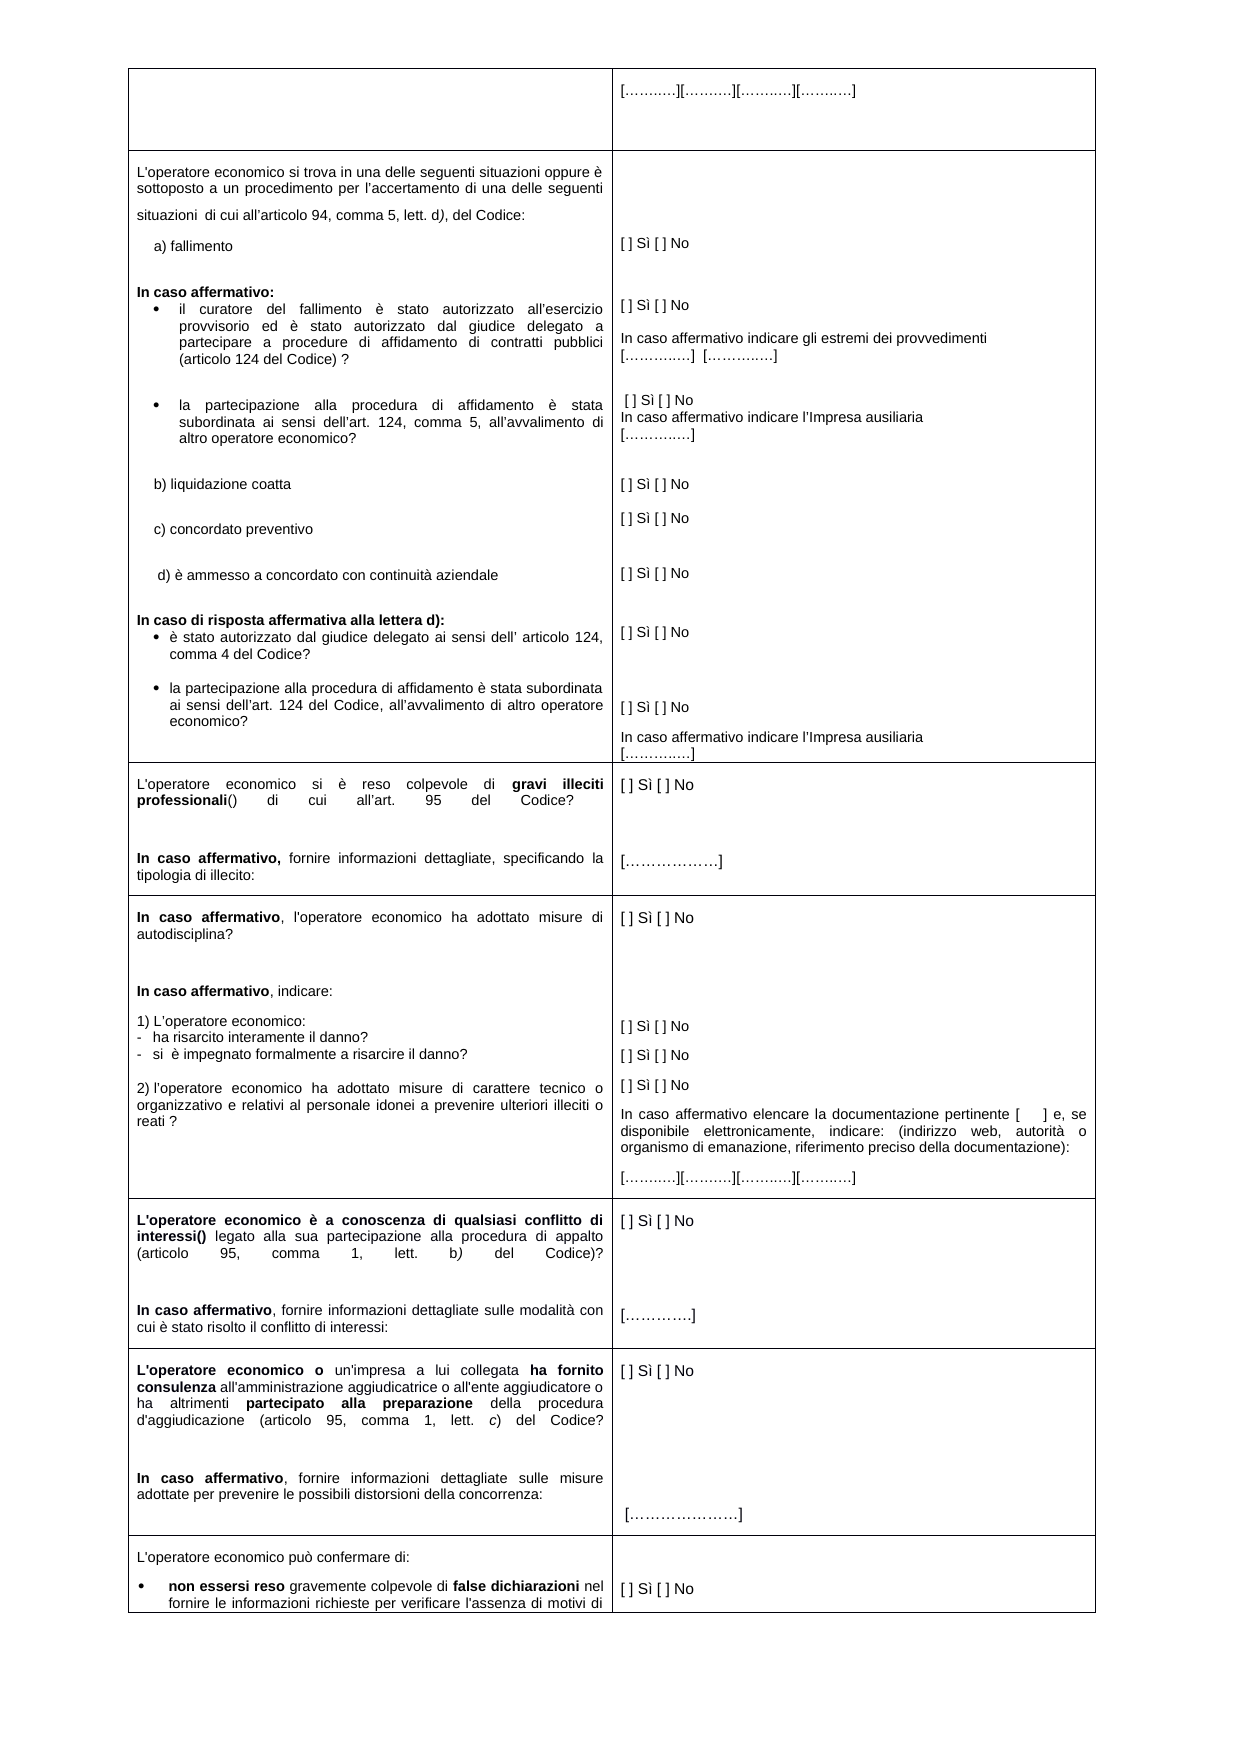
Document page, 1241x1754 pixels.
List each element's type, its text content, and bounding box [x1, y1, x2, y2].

table_cell L'operatore economico o un'impresa a lui collegata ha fornito consulenza all'amministrazione aggiudicatrice o all'ente aggiudicatore o ha altrimenti partecipato alla preparazione della procedura d'aggiudicazione (articolo 95, comma 1, lett. c) del Codice? In caso affermativo, fornire informazioni dettagliate sulle misure adottate per prevenire le possibili distorsioni della concorrenza: [129, 1349, 612, 1535]
table_cell [ ] Sì [ ] No [ ] Sì [ ] No In caso affermativo indicare gli estremi dei provvedimenti [………..…] [………..…] [ ] Sì [ ] No In caso affermativo indicare l’Impresa ausiliaria [………..…] [ ] Sì [ ] No [ ] Sì [ ] No [ ] Sì [ ] No [ ] Sì [ ] No [ ] Sì [ ] No In caso affermativo indicare l’Impresa ausiliaria [………..…] [613, 151, 1095, 762]
table_cell L'operatore economico è a conoscenza di qualsiasi conflitto di interessi() legato alla sua partecipazione alla procedura di appalto (articolo 95, comma 1, lett. b) del Codice)? In caso affermativo, fornire informazioni dettagliate sulle modalità con cui è stato risolto il conflitto di interessi: [129, 1199, 612, 1348]
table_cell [613, 1536, 1095, 1612]
table_cell [ ] Sì [ ] No […………………] [613, 1349, 1095, 1535]
table_cell L'operatore economico si trova in una delle seguenti situazioni oppure è sottoposto a un procedimento per l’accertamento di una delle seguenti situazioni di cui all’articolo 94, comma 5, lett. d), del Codice: a) fallimento In caso affermativo: il curatore del fallimento è stato autorizzato all’esercizio provvisorio ed è stato autorizzato dal giudice delegato a partecipare a procedure di affidamento di contratti pubblici (articolo 124 del Codice) ? la partecipazione alla procedura di affidamento è stata subordinata ai sensi dell’art. 124, comma 5, all’avvalimento di altro operatore economico? b) liquidazione coatta c) concordato preventivo d) è ammesso a concordato con continuità aziendale In caso di risposta affermativa alla lettera d): è stato autorizzato dal giudice delegato ai sensi dell’ articolo 124, comma 4 del Codice? la partecipazione alla procedura di affidamento è stata subordinata ai sensi dell’art. 124 del Codice, all’avvalimento di altro operatore economico? [129, 151, 612, 762]
table_cell [ ] Sì [ ] No [………….] [613, 1199, 1095, 1348]
table_cell L'operatore economico si è reso colpevole di gravi illeciti professionali() di cui all’art. 95 del Codice? In caso affermativo, fornire informazioni dettagliate, specificando la tipologia di illecito: [129, 763, 612, 895]
table_cell In caso affermativo, l'operatore economico ha adottato misure di autodisciplina? In caso affermativo, indicare: 1) L’operatore economico: - ha risarcito interamente il danno? - si è impegnato formalmente a risarcire il danno? 2) l’operatore economico ha adottato misure di carattere tecnico o organizzativo e relativi al personale idonei a prevenire ulteriori illeciti o reati ? [129, 896, 612, 1198]
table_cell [613, 69, 1095, 150]
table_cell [129, 1536, 612, 1612]
table_cell [ ] Sì [ ] No [………………] [613, 763, 1095, 895]
